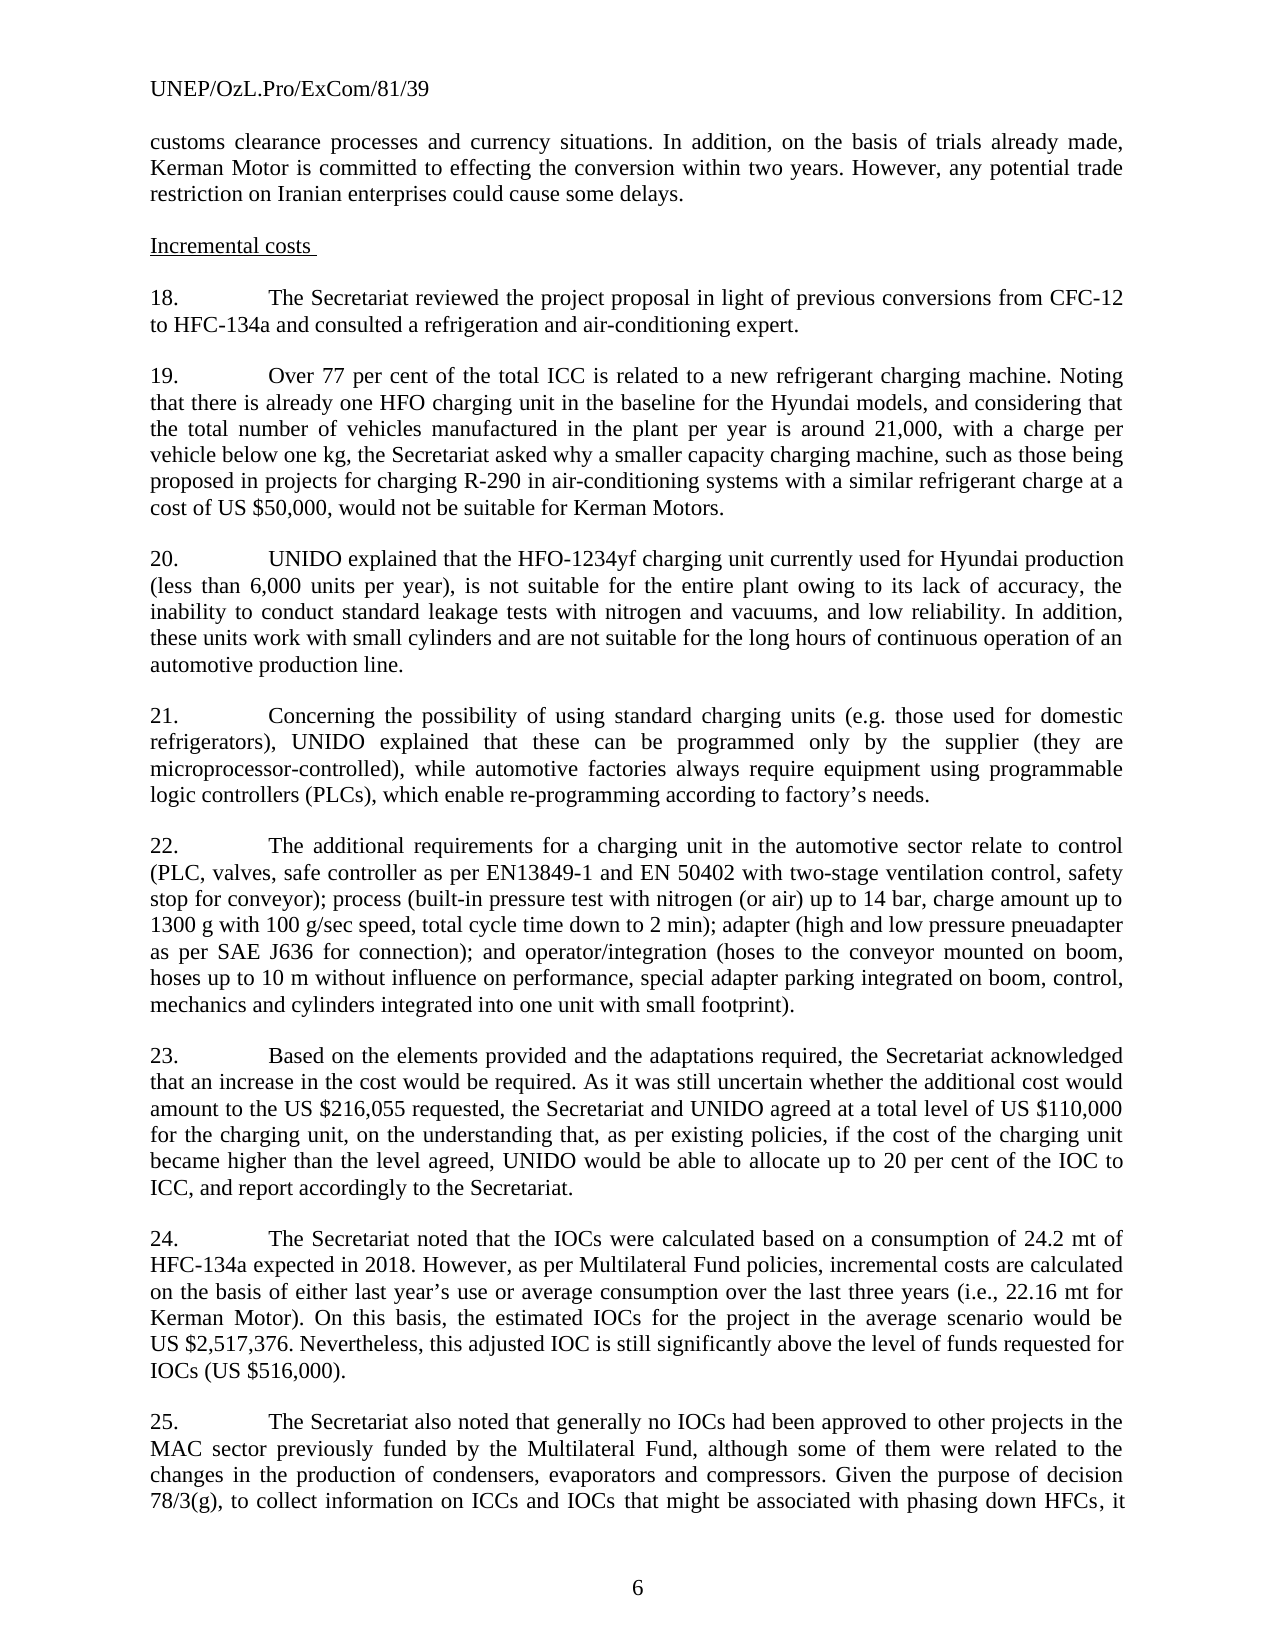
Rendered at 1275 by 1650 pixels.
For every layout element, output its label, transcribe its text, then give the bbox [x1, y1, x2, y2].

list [150, 1408, 1125, 1514]
list The additional requirements for a charging unit in the automotive sector relate to control (PLC, valves, safe controller as per EN13849-1 and EN 50402 with two-stage ventilation control, safety stop for conveyor); process (built-in pressure test with nitrogen (or air) up to 14 bar, charge amount up to 1300 g with 100 g/sec speed, total cycle time down to 2 min); adapter (high and low pressure pneuadapter as per SAE J636 for connection); and operator/integration (hoses to the conveyor mounted on boom, hoses up to 10 m without influence on performance, special adapter parking integrated on boom, control, mechanics and cylinders integrated into one unit with small footprint). [150, 832, 1125, 1017]
list The Secretariat noted that the IOCs were calculated based on a consumption of 24.2 mt of HFC-134a expected in 2018. However, as per Multilateral Fund policies, incremental costs are calculated on the basis of either last year’s use or average consumption over the last three years (i.e., 22.16 mt for Kerman Motor). On this basis, the estimated IOCs for the project in the average scenario would be US $2,517,376. Nevertheless, this adjusted IOC is still significantly above the level of funds requested for IOCs (US $516,000). [150, 1225, 1125, 1383]
list Over 77 per cent of the total ICC is related to a new refrigerant charging machine. Noting that there is already one HFO charging unit in the baseline for the Hyundai models, and considering that the total number of vehicles manufactured in the plant per year is around 21,000, with a charge per vehicle below one kg, the Secretariat asked why a smaller capacity charging machine, such as those being proposed in projects for charging R-290 in air-conditioning systems with a similar refrigerant charge at a cost of US $50,000, would not be suitable for Kerman Motors. [150, 362, 1125, 520]
list UNIDO explained that the HFO-1234yf charging unit currently used for Hyundai production (less than 6,000 units per year), is not suitable for the entire plant owing to its lack of accuracy, the inability to conduct standard leakage tests with nitrogen and vacuums, and low reliability. In addition, these units work with small cylinders and are not suitable for the long hours of continuous operation of an automotive production line. [150, 545, 1125, 677]
list The Secretariat reviewed the project proposal in light of previous conversions from CFC-12 to HFC-134a and consulted a refrigeration and air-conditioning expert. [150, 284, 1125, 337]
list Based on the elements provided and the adaptations required, the Secretariat acknowledged that an increase in the cost would be required. As it was still uncertain whether the additional cost would amount to the US $216,055 requested, the Secretariat and UNIDO agreed at a total level of US $110,000 for the charging unit, on the understanding that, as per existing policies, if the cost of the charging unit became higher than the level agreed, UNIDO would be able to allocate up to 20 per cent of the IOC to ICC, and report accordingly to the Secretariat. [150, 1042, 1125, 1200]
text Incremental costs [150, 232, 1125, 258]
list Concerning the possibility of using standard charging units (e.g. those used for domestic refrigerators), UNIDO explained that these can be programmed only by the supplier (they are microprocessor-controlled), while automotive factories always require equipment using programmable logic controllers (PLCs), which enable re-programming according to factory’s needs. [150, 702, 1125, 807]
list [150, 128, 1125, 207]
